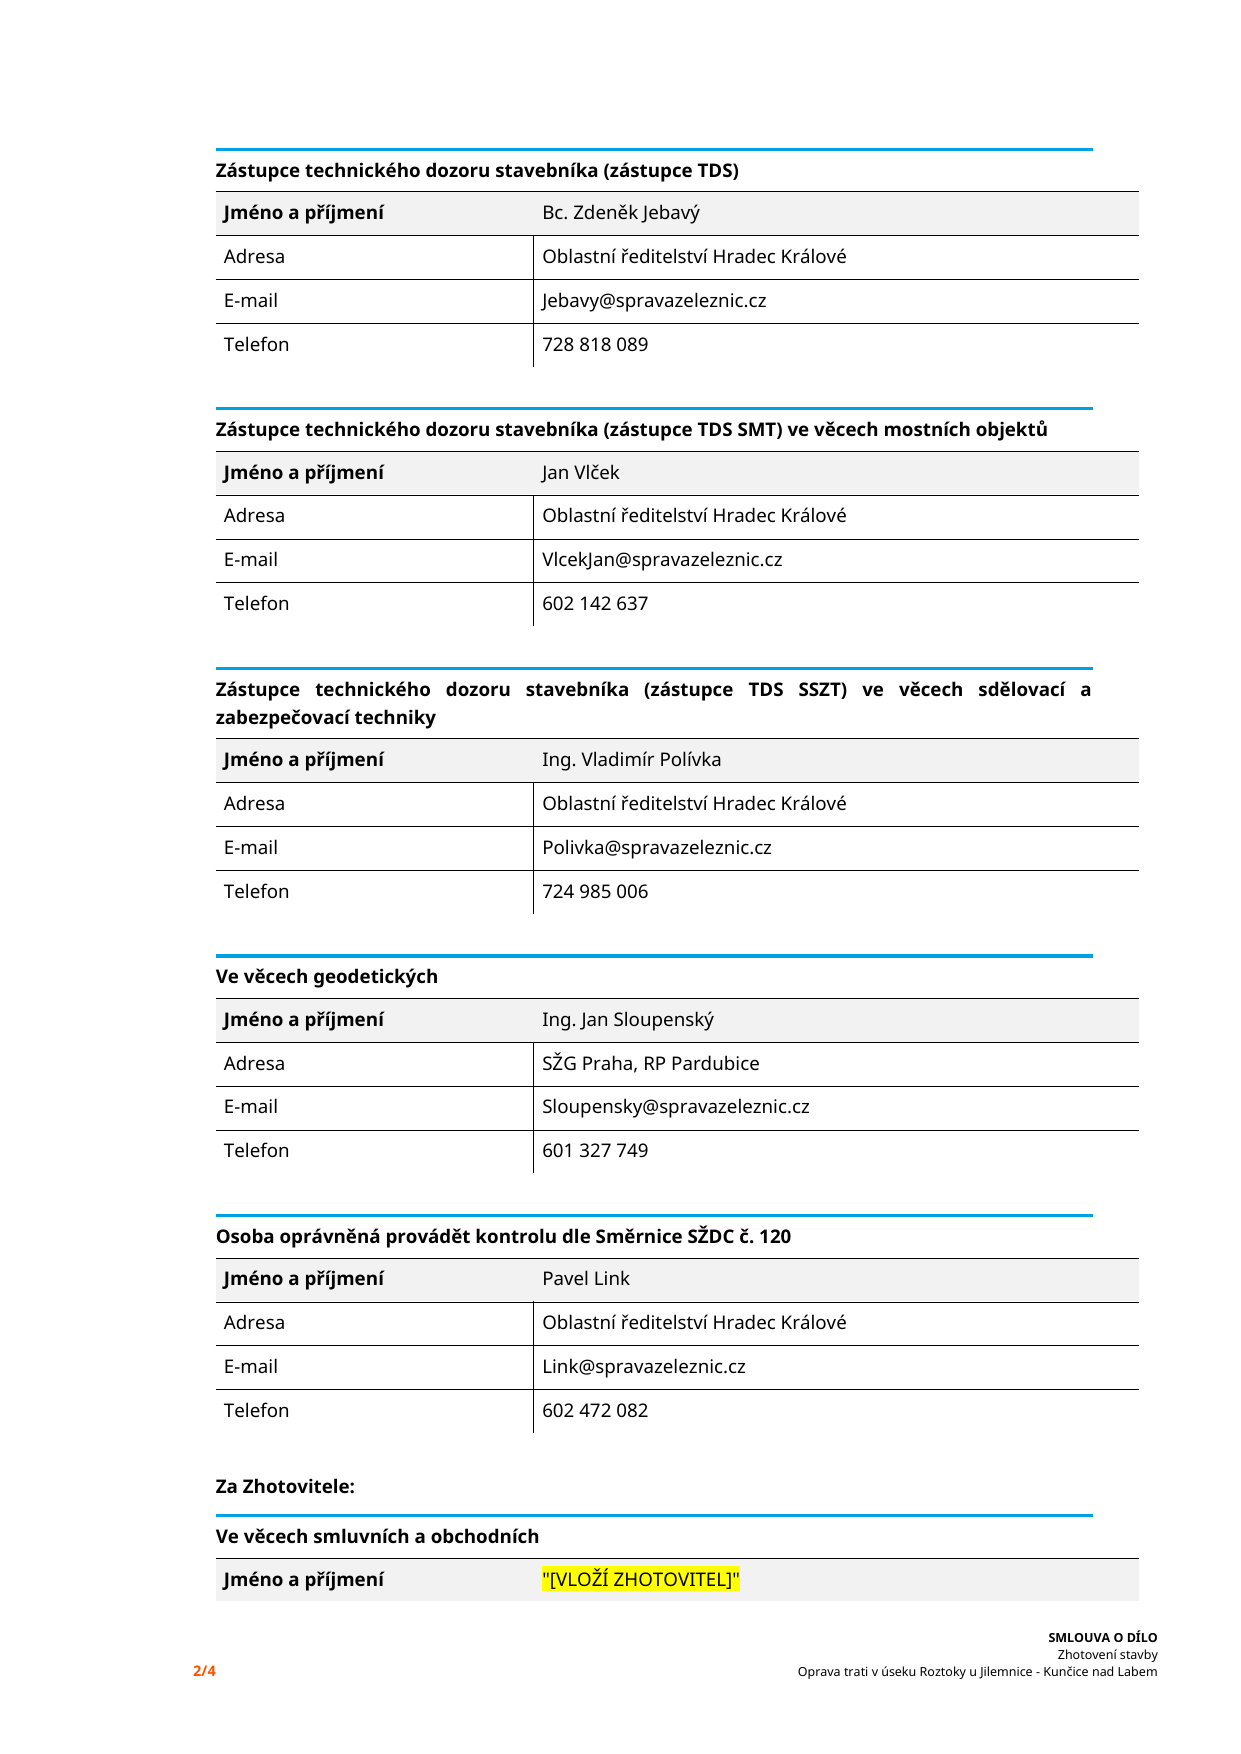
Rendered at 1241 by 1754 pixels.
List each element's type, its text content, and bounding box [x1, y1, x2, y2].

table_header Pavel Link [534, 1259, 1139, 1301]
table_cell Oblastní ředitelství Hradec Králové [534, 1303, 1139, 1345]
text Ve věcech geodetických [216, 958, 1093, 989]
text Ve věcech smluvních a obchodních [216, 1517, 1093, 1549]
table_header Jan Vlček [534, 452, 1139, 494]
table_cell Jebavy@spravazeleznic.cz [534, 280, 1139, 323]
table_header Jméno a příjmení [216, 452, 534, 494]
table_cell Telefon [216, 583, 533, 626]
text Zástupce technického dozoru stavebníka (zástupce TDS SSZT) ve věcech sdělovací a zabezpečovací techniky [216, 670, 1093, 729]
table_header Jméno a příjmení [216, 999, 534, 1042]
table_cell 724 985 006 [534, 871, 1139, 914]
table_header Jméno a příjmení [216, 739, 534, 782]
table_header Bc. Zdeněk Jebavý [534, 192, 1139, 235]
table_cell 601 327 749 [534, 1131, 1139, 1173]
text Osoba oprávněná provádět kontrolu dle Směrnice SŽDC č. 120 [216, 1217, 1093, 1249]
table_cell SŽG Praha, RP Pardubice [534, 1043, 1139, 1086]
table_cell VlcekJan@spravazeleznic.cz [534, 540, 1139, 582]
table_cell E-mail [216, 1346, 533, 1389]
table_cell E-mail [216, 827, 533, 870]
table_cell 728 818 089 [534, 324, 1139, 367]
text Za Zhotovitele: [216, 1473, 1093, 1499]
table_cell Link@spravazeleznic.cz [534, 1346, 1139, 1389]
table_cell E-mail [216, 540, 533, 582]
table_cell Oblastní ředitelství Hradec Králové [534, 496, 1139, 538]
table_cell Sloupensky@spravazeleznic.cz [534, 1087, 1139, 1129]
table_header Ing. Jan Sloupenský [534, 999, 1139, 1042]
table_cell Polivka@spravazeleznic.cz [534, 827, 1139, 870]
table_cell Adresa [216, 1303, 533, 1345]
table_cell Adresa [216, 783, 533, 826]
table_cell Telefon [216, 1390, 533, 1433]
text Zástupce technického dozoru stavebníka (zástupce TDS) [216, 151, 1093, 182]
table_cell Adresa [216, 496, 533, 538]
table_cell Adresa [216, 1043, 533, 1086]
table_header Jméno a příjmení [216, 192, 534, 235]
table_cell Oblastní ředitelství Hradec Králové [534, 783, 1139, 826]
table_header Jméno a příjmení [216, 1559, 534, 1601]
table_header Ing. Vladimír Polívka [534, 739, 1139, 782]
table_cell E-mail [216, 1087, 533, 1129]
text Zástupce technického dozoru stavebníka (zástupce TDS SMT) ve věcech mostních objektů [216, 410, 1093, 442]
table_header "[VLOŽÍ ZHOTOVITEL]" [534, 1559, 1139, 1601]
table_cell Adresa [216, 236, 533, 279]
table_cell Telefon [216, 324, 533, 367]
table_cell 602 472 082 [534, 1390, 1139, 1433]
table_cell Telefon [216, 1131, 533, 1173]
table_cell E-mail [216, 280, 533, 323]
table_cell 602 142 637 [534, 583, 1139, 626]
table_cell Oblastní ředitelství Hradec Králové [534, 236, 1139, 279]
table_cell Telefon [216, 871, 533, 914]
table_header Jméno a příjmení [216, 1259, 534, 1301]
